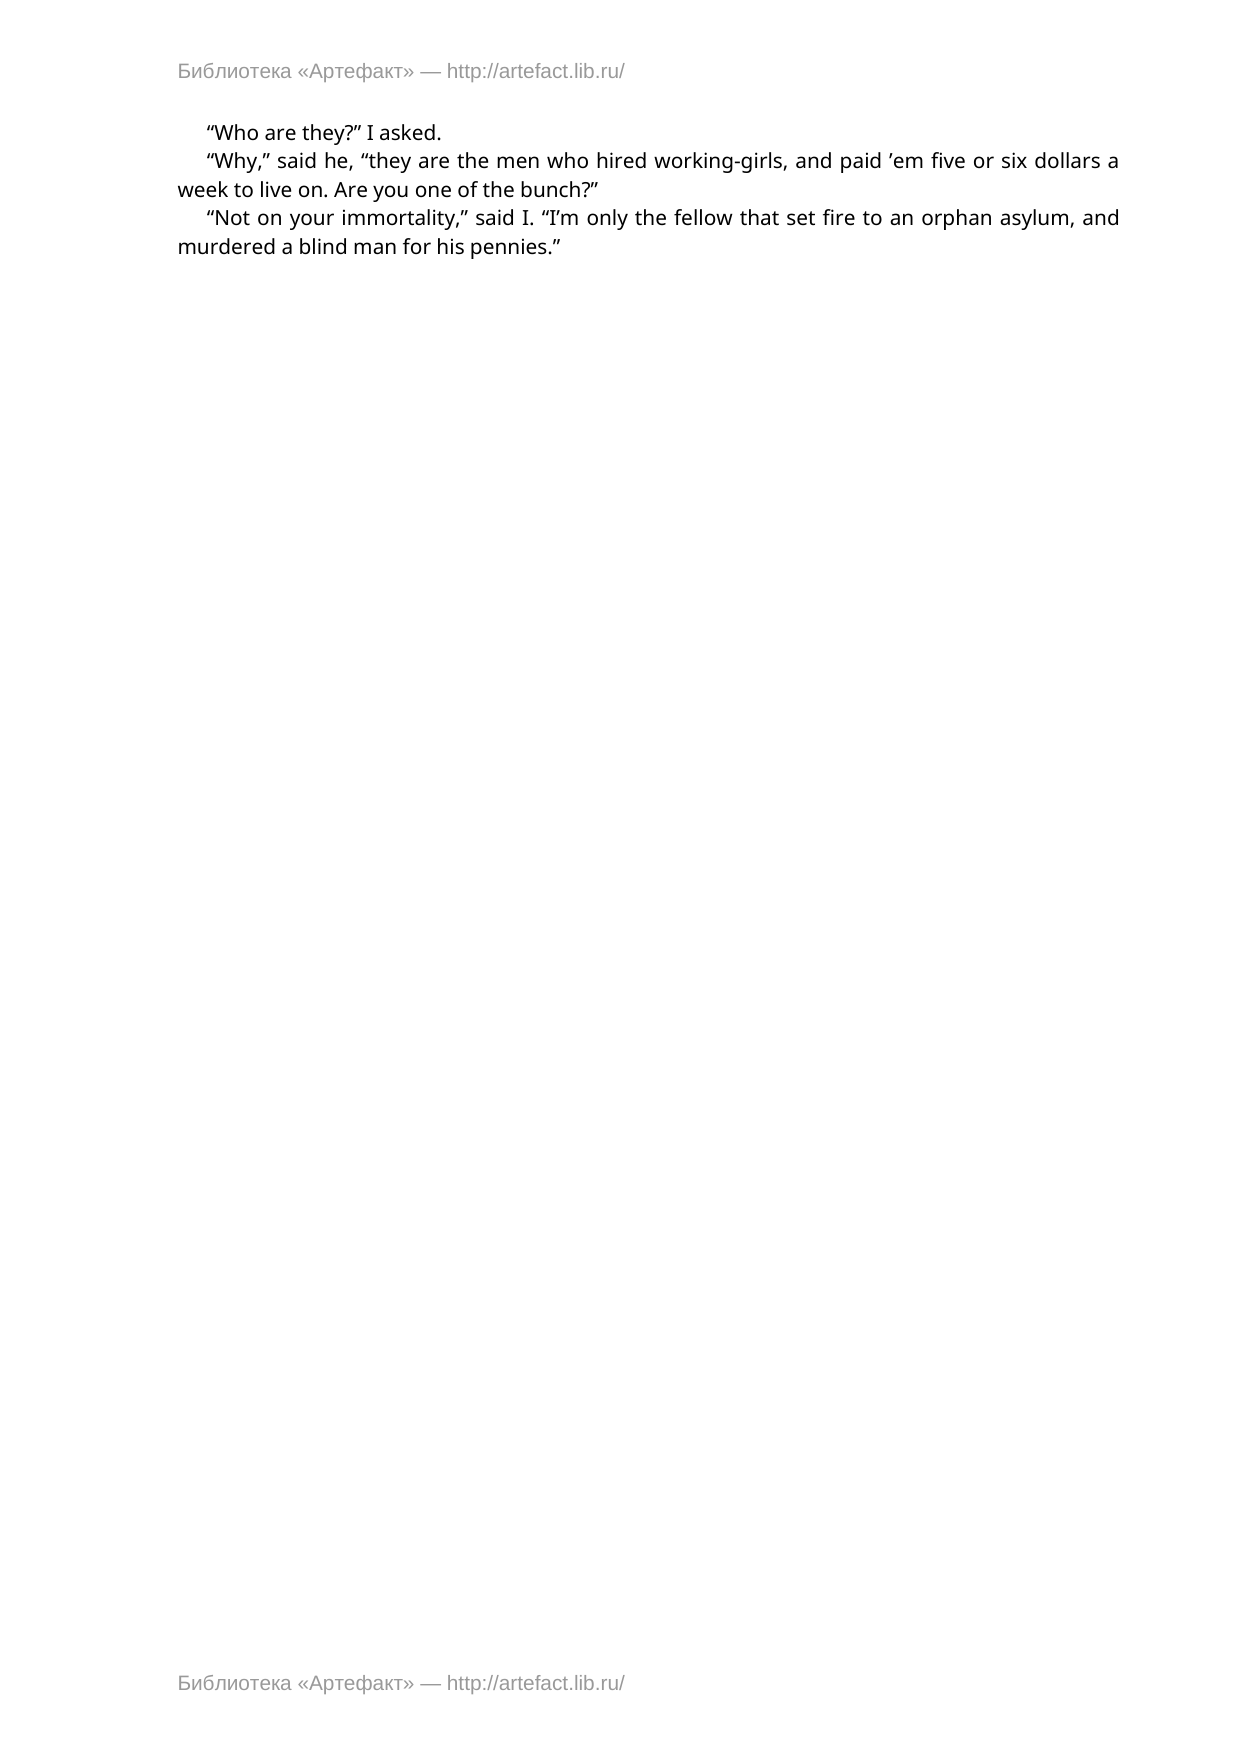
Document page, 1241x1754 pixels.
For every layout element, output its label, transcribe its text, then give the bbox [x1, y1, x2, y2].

text “Why,” said he, “they are the men who hired working-girls, and paid ’em five or six dollars a week to live on. Are you one of the bunch?” [177, 147, 1122, 203]
text “Not on your immortality,” said I. “I’m only the fellow that set fire to an orphan asylum, and murdered a blind man for his pennies.” [177, 203, 1122, 260]
text “Who are they?” I asked. [177, 118, 1122, 147]
